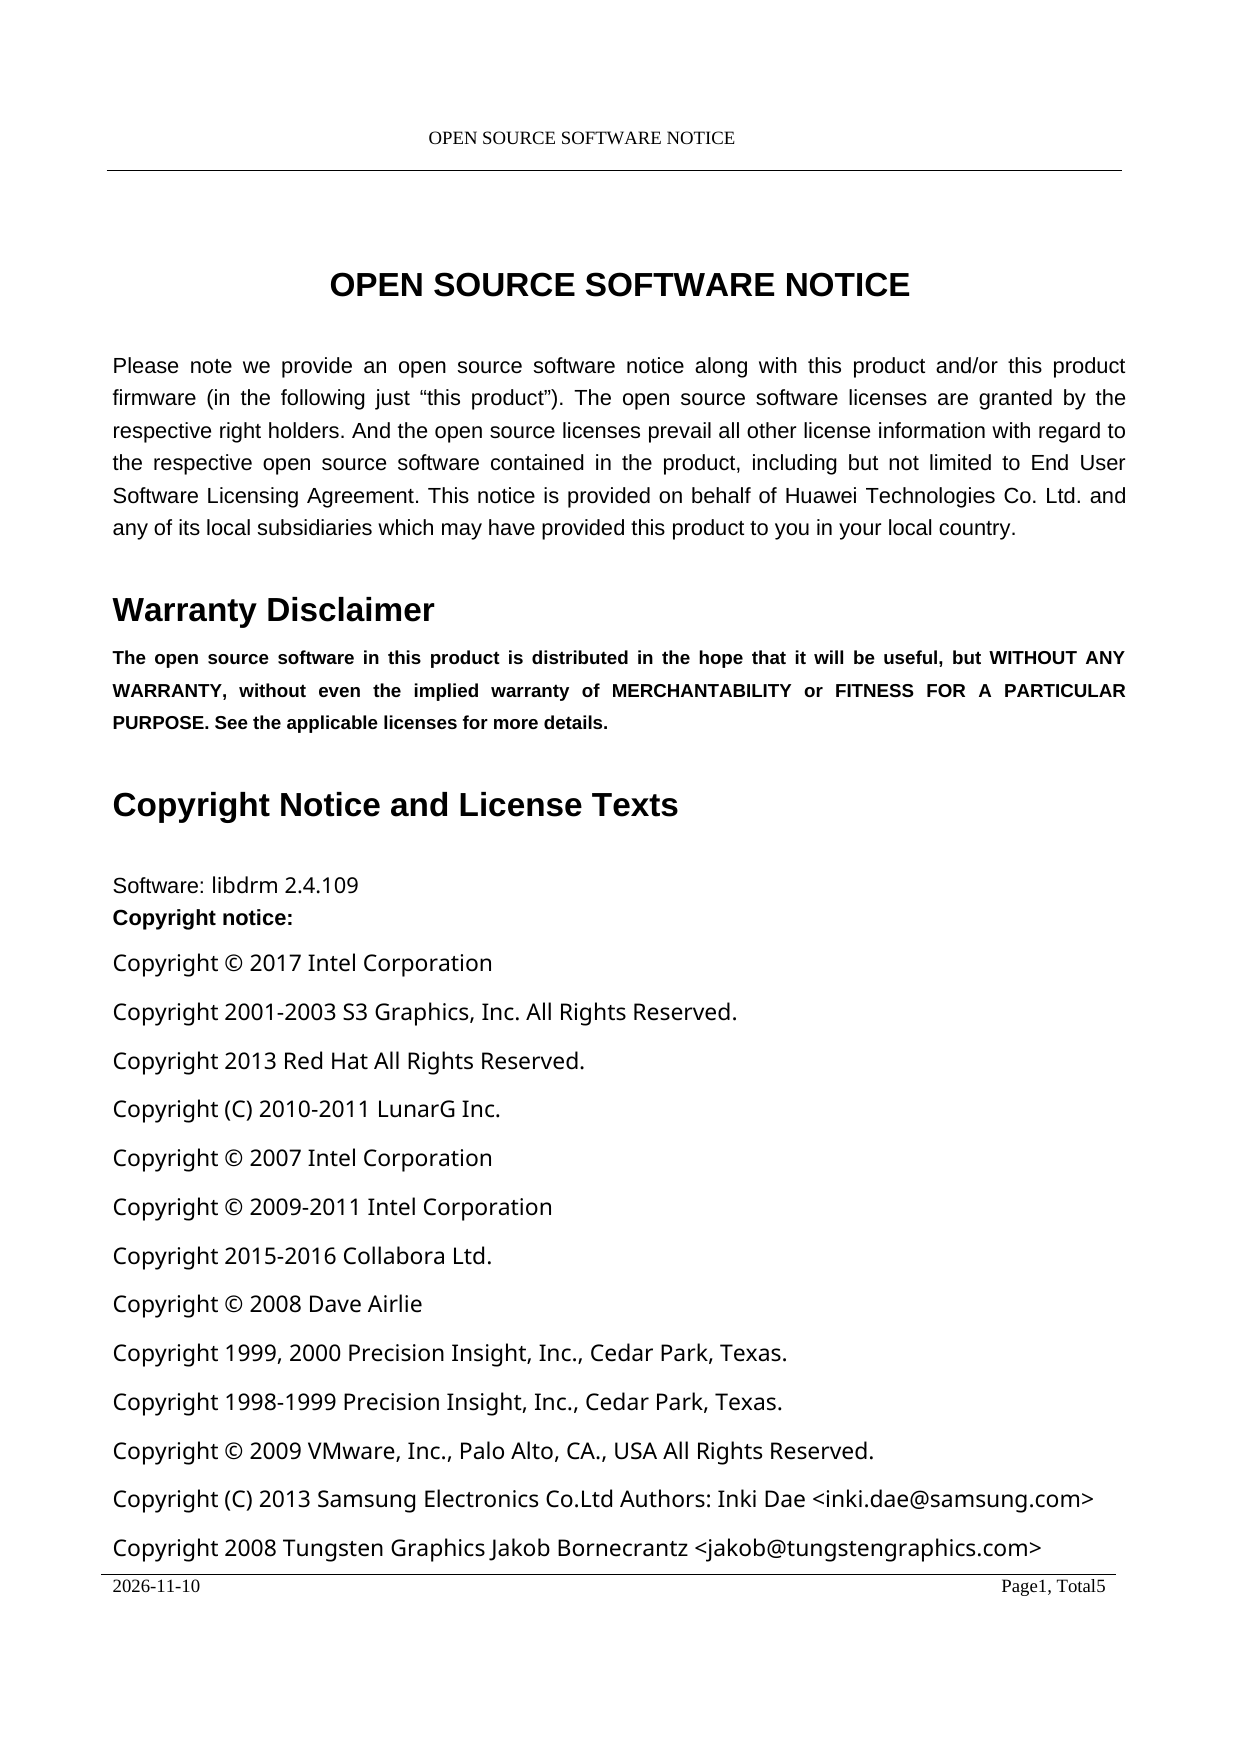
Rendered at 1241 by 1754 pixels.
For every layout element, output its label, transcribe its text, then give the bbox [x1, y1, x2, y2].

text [112, 947, 1128, 1564]
text Please note we provide an open source software notice along with this product and/or this product firmware (in the following just “this product”). The open source software licenses are granted by the respective right holders. And the open source licenses prevail all other license information with regard to the respective open source software contained in the product, including but not limited to End User Software Licensing Agreement. This notice is provided on behalf of Huawei Technologies Co. Ltd. and any of its local subsidiaries which may have provided this product to you in your local country. [112, 349, 1128, 544]
text Copyright Notice and License Texts [112, 771, 1128, 836]
text OPEN SOURCE SOFTWARE NOTICE [112, 251, 1128, 316]
text The open source software in this product is distributed in the hope that it will be useful, but WITHOUT ANY WARRANTY, without even the implied warranty of MERCHANTABILITY or FITNESS FOR A PARTICULAR PURPOSE. See the applicable licenses for more details. [112, 641, 1128, 739]
text Software: libdrm 2.4.109 [112, 869, 1128, 901]
text Warranty Disclaimer [112, 576, 1128, 641]
text Copyright notice: [112, 901, 1128, 934]
